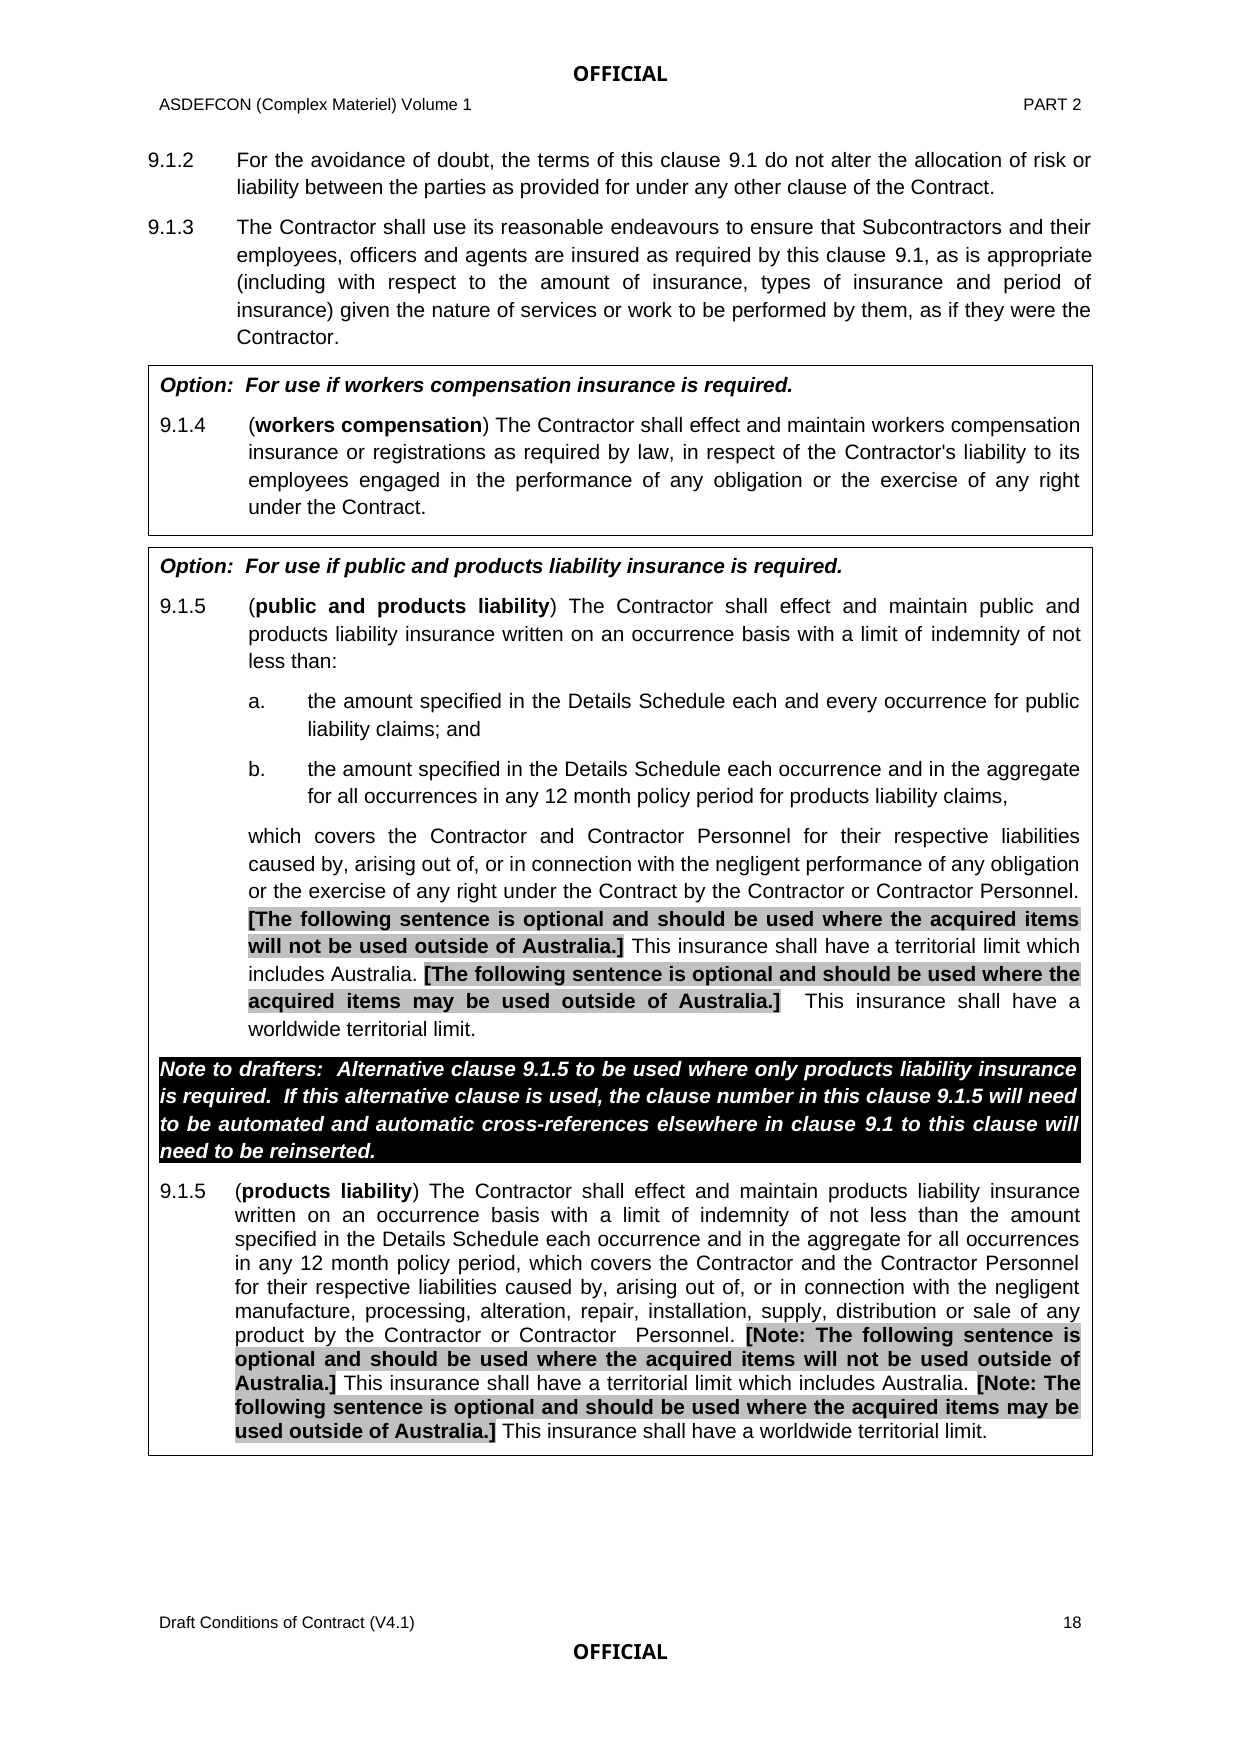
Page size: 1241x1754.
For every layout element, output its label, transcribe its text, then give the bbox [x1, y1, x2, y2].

text The Contractor shall use its reasonable endeavours to ensure that Subcontractors and their employees, officers and agents are insured as required by this clause 9.1, as is appropriate (including with respect to the amount of insurance, types of insurance and period of insurance) given the nature of services or work to be performed by them, as if they were the Contractor. [148, 215, 1092, 349]
text For the avoidance of doubt, the terms of this clause 9.1 do not alter the allocation of risk or liability between the parties as provided for under any other clause of the Contract. [148, 148, 1092, 199]
table_header Option: For use if public and products liability insurance is required. (public and products liability) The Contractor shall effect and maintain public and products liability insurance written on an occurrence basis with a limit of indemnity of not less than: the amount specified in the Details Schedule each and every occurrence for public liability claims; and the amount specified in the Details Schedule each occurrence and in the aggregate for all occurrences in any 12 month policy period for products liability claims, which covers the Contractor and Contractor Personnel for their respective liabilities caused by, arising out of, or in connection with the negligent performance of any obligation or the exercise of any right under the Contract by the Contractor or Contractor Personnel. [The following sentence is optional and should be used where the acquired items will not be used outside of Australia.] This insurance shall have a territorial limit which includes Australia. [The following sentence is optional and should be used where the acquired items may be used outside of Australia.] This insurance shall have a worldwide territorial limit. Note to drafters: Alternative clause 9.1.5 to be used where only products liability insurance is required. If this alternative clause is used, the clause number in this clause 9.1.5 will need to be automated and automatic cross-references elsewhere in clause 9.1 to this clause will need to be reinserted. 9.1.5 (products liability) The Contractor shall effect and maintain products liability insurance written on an occurrence basis with a limit of indemnity of not less than the amount specified in the Details Schedule each occurrence and in the aggregate for all occurrences in any 12 month policy period, which covers the Contractor and the Contractor Personnel for their respective liabilities caused by, arising out of, or in connection with the negligent manufacture, processing, alteration, repair, installation, supply, distribution or sale of any product by the Contractor or Contractor Personnel. [Note: The following sentence is optional and should be used where the acquired items will not be used outside of Australia.] This insurance shall have a territorial limit which includes Australia. [Note: The following sentence is optional and should be used where the acquired items may be used outside of Australia.] This insurance shall have a worldwide territorial limit. [149, 548, 1092, 1455]
table_header Option: For use if workers compensation insurance is required. (workers compensation) The Contractor shall effect and maintain workers compensation insurance or registrations as required by law, in respect of the Contractor's liability to its employees engaged in the performance of any obligation or the exercise of any right under the Contract. [149, 366, 1092, 535]
